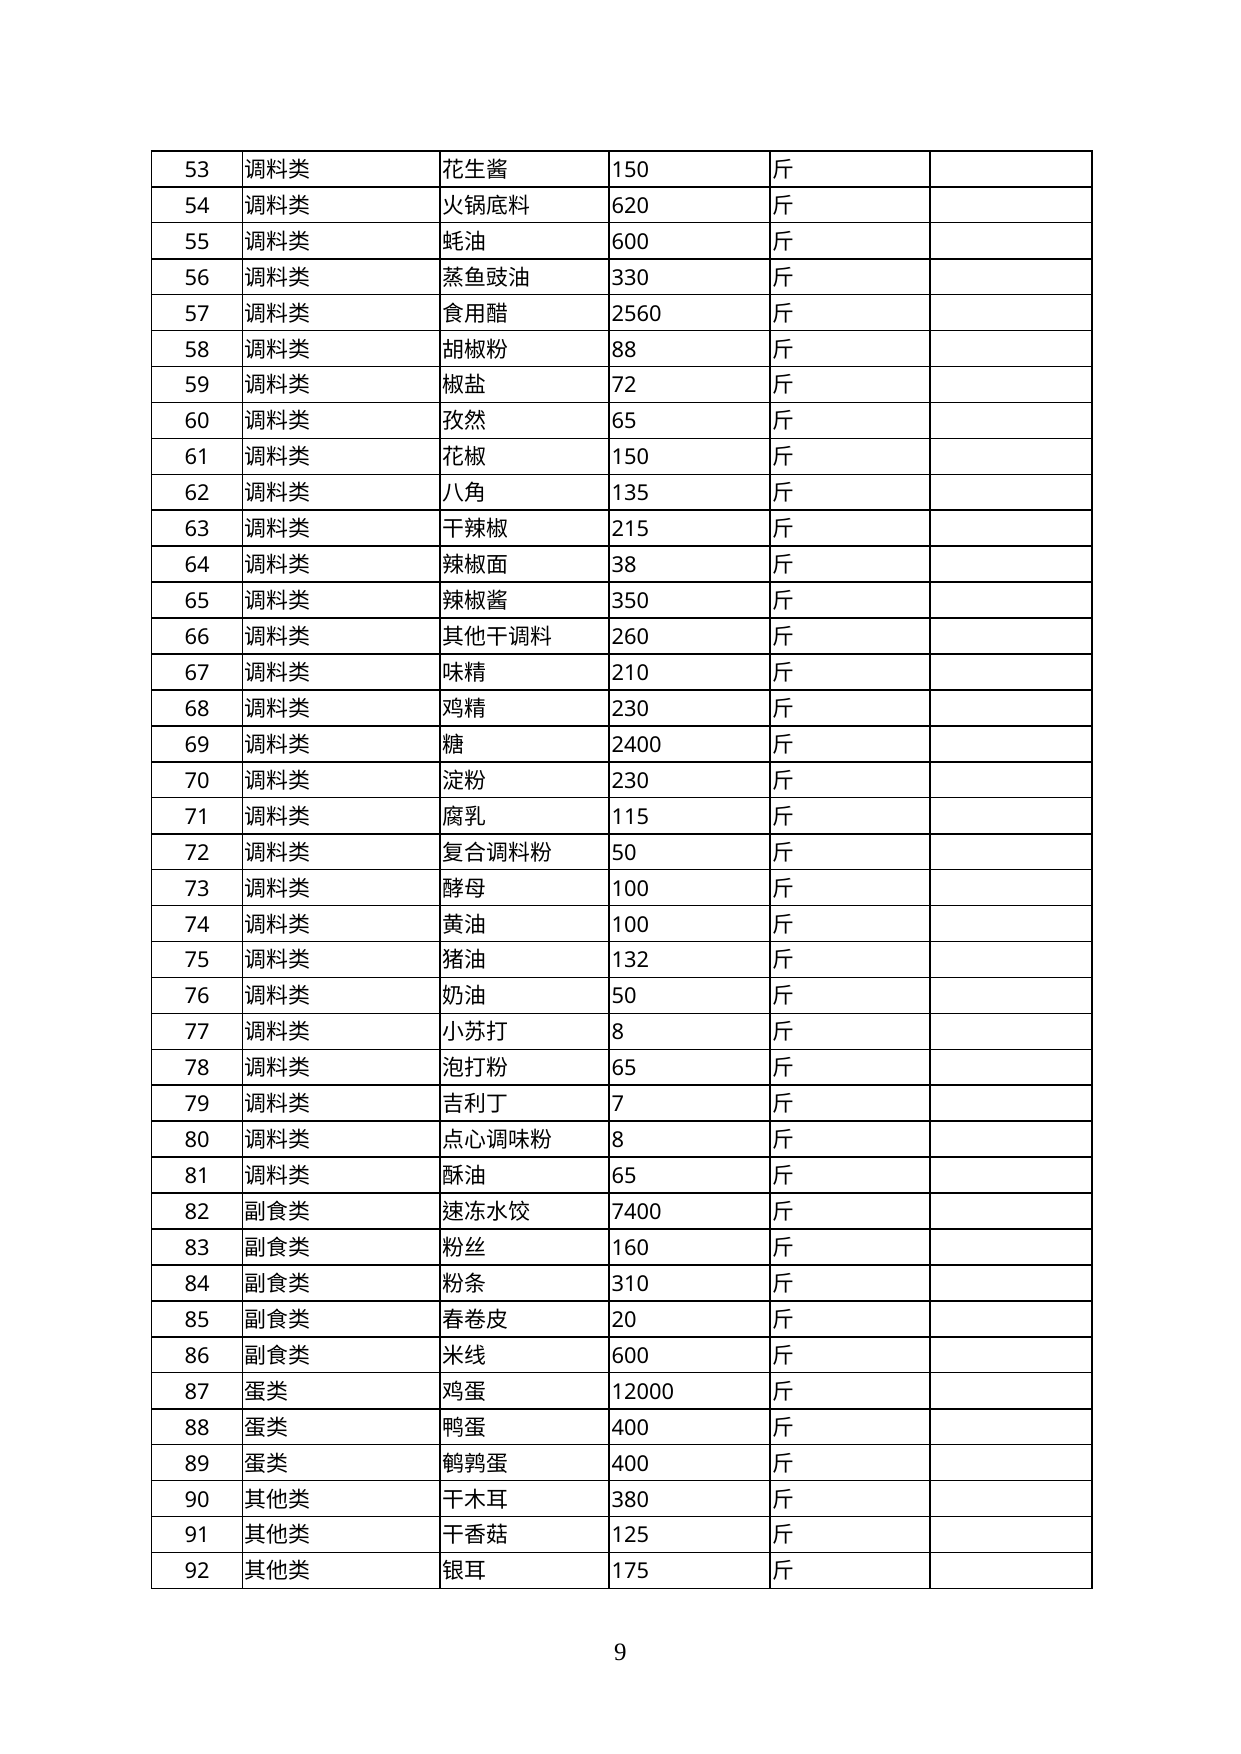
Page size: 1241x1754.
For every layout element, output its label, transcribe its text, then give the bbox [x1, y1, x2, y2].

table_cell 干木耳 [441, 1481, 608, 1516]
table_cell 辣椒面 [441, 547, 608, 581]
table_cell 400 [610, 1410, 769, 1444]
table_cell 61 [152, 439, 242, 473]
table_cell 160 [610, 1230, 769, 1264]
table_cell 斤 [771, 870, 929, 905]
table_cell 82 [152, 1194, 242, 1228]
table_cell 调料类 [243, 763, 439, 797]
table_cell 77 [152, 1014, 242, 1048]
table_cell 蛋类 [243, 1373, 439, 1408]
table_cell 310 [610, 1266, 769, 1300]
table_cell 62 [152, 475, 242, 509]
table_cell 230 [610, 763, 769, 797]
table_cell 89 [152, 1445, 242, 1480]
table_cell 速冻水饺 [441, 1194, 608, 1228]
table_cell 粉条 [441, 1266, 608, 1300]
table_cell [931, 1517, 1091, 1552]
table_cell [931, 223, 1091, 258]
table_cell [931, 188, 1091, 222]
table_cell 65 [610, 1158, 769, 1192]
table_cell 调料类 [243, 188, 439, 222]
table_cell 350 [610, 583, 769, 617]
table_cell 斤 [771, 1553, 929, 1587]
table_cell [931, 1410, 1091, 1444]
table_cell 调料类 [243, 583, 439, 617]
table_cell 鸭蛋 [441, 1410, 608, 1444]
table_cell 调料类 [243, 835, 439, 869]
table_cell 斤 [771, 403, 929, 437]
table_cell 糖 [441, 727, 608, 761]
table_cell 粉丝 [441, 1230, 608, 1264]
table_cell 63 [152, 511, 242, 545]
table_cell 斤 [771, 655, 929, 689]
table_cell 50 [610, 835, 769, 869]
table_cell 斤 [771, 547, 929, 581]
table_cell 84 [152, 1266, 242, 1300]
table_cell 其他干调料 [441, 619, 608, 653]
table_cell [931, 511, 1091, 545]
table_cell [931, 655, 1091, 689]
table_cell 75 [152, 942, 242, 977]
table_cell 55 [152, 223, 242, 258]
table_cell 斤 [771, 367, 929, 402]
table_cell 斤 [771, 511, 929, 545]
table_cell 调料类 [243, 223, 439, 258]
table_cell 斤 [771, 295, 929, 330]
table_cell 调料类 [243, 295, 439, 330]
table_cell 8 [610, 1122, 769, 1156]
table_cell 调料类 [243, 511, 439, 545]
table_cell 230 [610, 691, 769, 725]
table_cell 银耳 [441, 1553, 608, 1587]
table_cell 副食类 [243, 1302, 439, 1336]
table_cell 调料类 [243, 798, 439, 833]
table_cell 50 [610, 978, 769, 1012]
table_cell 斤 [771, 152, 929, 186]
table_cell 115 [610, 798, 769, 833]
table_cell 600 [610, 1338, 769, 1372]
table_cell [931, 763, 1091, 797]
table_cell 斤 [771, 188, 929, 222]
table_cell 孜然 [441, 403, 608, 437]
table_cell 泡打粉 [441, 1050, 608, 1084]
table_cell 175 [610, 1553, 769, 1587]
table_cell 斤 [771, 1050, 929, 1084]
table_cell 8 [610, 1014, 769, 1048]
table_cell 斤 [771, 1373, 929, 1408]
table_cell 76 [152, 978, 242, 1012]
table_cell 吉利丁 [441, 1086, 608, 1120]
table_cell 斤 [771, 1194, 929, 1228]
table_cell [931, 798, 1091, 833]
table_cell 72 [610, 367, 769, 402]
table_cell [931, 1553, 1091, 1587]
table_cell 67 [152, 655, 242, 689]
table_cell [931, 1086, 1091, 1120]
table_cell 620 [610, 188, 769, 222]
table_cell [931, 475, 1091, 509]
table_cell [931, 1481, 1091, 1516]
table_cell 斤 [771, 798, 929, 833]
table_cell [931, 367, 1091, 402]
table_cell [931, 727, 1091, 761]
table_cell 65 [152, 583, 242, 617]
table_cell 胡椒粉 [441, 331, 608, 366]
table_cell 味精 [441, 655, 608, 689]
table_cell 71 [152, 798, 242, 833]
table_cell 215 [610, 511, 769, 545]
table_cell [931, 1266, 1091, 1300]
table_cell 260 [610, 619, 769, 653]
table_cell 点心调味粉 [441, 1122, 608, 1156]
table_cell 斤 [771, 1086, 929, 1120]
table_cell 调料类 [243, 403, 439, 437]
table_cell 330 [610, 260, 769, 294]
table_cell 斤 [771, 1445, 929, 1480]
table_cell 斤 [771, 727, 929, 761]
table_cell [931, 260, 1091, 294]
table_cell 食用醋 [441, 295, 608, 330]
table_cell 鸡蛋 [441, 1373, 608, 1408]
table_cell [931, 1050, 1091, 1084]
table_cell [931, 331, 1091, 366]
table_cell [931, 152, 1091, 186]
table_cell 65 [610, 403, 769, 437]
table_cell 调料类 [243, 475, 439, 509]
table_cell 调料类 [243, 439, 439, 473]
table_cell 斤 [771, 439, 929, 473]
table_cell 85 [152, 1302, 242, 1336]
table_cell 蛋类 [243, 1445, 439, 1480]
table_cell 调料类 [243, 727, 439, 761]
table_cell 132 [610, 942, 769, 977]
table_cell 91 [152, 1517, 242, 1552]
table_cell 奶油 [441, 978, 608, 1012]
table_cell 72 [152, 835, 242, 869]
table_cell 副食类 [243, 1266, 439, 1300]
table_cell 调料类 [243, 331, 439, 366]
table_cell 58 [152, 331, 242, 366]
table_cell 干香菇 [441, 1517, 608, 1552]
table_cell 74 [152, 906, 242, 941]
table_cell 调料类 [243, 619, 439, 653]
table_cell 斤 [771, 835, 929, 869]
table_cell [931, 1302, 1091, 1336]
table_cell 斤 [771, 1266, 929, 1300]
table_cell 66 [152, 619, 242, 653]
table_cell 米线 [441, 1338, 608, 1372]
table_cell 小苏打 [441, 1014, 608, 1048]
table_cell [931, 1230, 1091, 1264]
table_cell 调料类 [243, 655, 439, 689]
table_cell [931, 1122, 1091, 1156]
table_cell 花生酱 [441, 152, 608, 186]
table_cell 79 [152, 1086, 242, 1120]
table_cell [931, 1014, 1091, 1048]
table_cell 斤 [771, 691, 929, 725]
table_cell 副食类 [243, 1338, 439, 1372]
table_cell 78 [152, 1050, 242, 1084]
table_cell 腐乳 [441, 798, 608, 833]
table_cell 54 [152, 188, 242, 222]
table_cell [931, 978, 1091, 1012]
table_cell 斤 [771, 1014, 929, 1048]
table_cell 调料类 [243, 942, 439, 977]
table_cell 69 [152, 727, 242, 761]
table_cell 斤 [771, 1481, 929, 1516]
table_cell 125 [610, 1517, 769, 1552]
table_cell 斤 [771, 1410, 929, 1444]
table_cell 蛋类 [243, 1410, 439, 1444]
table_cell 淀粉 [441, 763, 608, 797]
table_cell 210 [610, 655, 769, 689]
table_cell 辣椒酱 [441, 583, 608, 617]
table_cell 斤 [771, 1302, 929, 1336]
table_cell 92 [152, 1553, 242, 1587]
table_cell 斤 [771, 331, 929, 366]
table_cell 调料类 [243, 260, 439, 294]
table_cell 复合调料粉 [441, 835, 608, 869]
table_cell 90 [152, 1481, 242, 1516]
table_cell 副食类 [243, 1230, 439, 1264]
table_cell 斤 [771, 619, 929, 653]
table_cell 53 [152, 152, 242, 186]
table_cell [931, 1445, 1091, 1480]
table_cell 椒盐 [441, 367, 608, 402]
table_cell 斤 [771, 942, 929, 977]
table_cell 斤 [771, 1517, 929, 1552]
table_cell 斤 [771, 583, 929, 617]
table_cell 调料类 [243, 1158, 439, 1192]
table_cell 12000 [610, 1373, 769, 1408]
table_cell [931, 439, 1091, 473]
table_cell 88 [152, 1410, 242, 1444]
table_cell [931, 295, 1091, 330]
table_cell 20 [610, 1302, 769, 1336]
table_cell [931, 906, 1091, 941]
table_cell 蚝油 [441, 223, 608, 258]
table_cell [931, 942, 1091, 977]
table_cell [931, 691, 1091, 725]
table_cell 100 [610, 906, 769, 941]
table_cell 60 [152, 403, 242, 437]
table_cell 斤 [771, 906, 929, 941]
table_cell 斤 [771, 1338, 929, 1372]
table_cell 59 [152, 367, 242, 402]
table_cell 斤 [771, 1122, 929, 1156]
table_cell 调料类 [243, 1014, 439, 1048]
table_cell 调料类 [243, 870, 439, 905]
table_cell 100 [610, 870, 769, 905]
table_cell [931, 835, 1091, 869]
table_cell 68 [152, 691, 242, 725]
table_cell 600 [610, 223, 769, 258]
table_cell 其他类 [243, 1481, 439, 1516]
table_cell 斤 [771, 223, 929, 258]
table_cell 调料类 [243, 547, 439, 581]
table_cell 400 [610, 1445, 769, 1480]
table_cell 2560 [610, 295, 769, 330]
table_cell 其他类 [243, 1517, 439, 1552]
table_cell 81 [152, 1158, 242, 1192]
table_cell [931, 403, 1091, 437]
table_cell 鸡精 [441, 691, 608, 725]
table_cell 57 [152, 295, 242, 330]
table_cell 70 [152, 763, 242, 797]
table_cell 酵母 [441, 870, 608, 905]
table_cell [931, 1158, 1091, 1192]
table_cell 调料类 [243, 906, 439, 941]
table_cell 2400 [610, 727, 769, 761]
table_cell 87 [152, 1373, 242, 1408]
table_cell 调料类 [243, 1122, 439, 1156]
table_cell 猪油 [441, 942, 608, 977]
table_cell 135 [610, 475, 769, 509]
table_cell 其他类 [243, 1553, 439, 1587]
table_cell 花椒 [441, 439, 608, 473]
table_cell 64 [152, 547, 242, 581]
table_cell 斤 [771, 978, 929, 1012]
table_cell 蒸鱼豉油 [441, 260, 608, 294]
table_cell 80 [152, 1122, 242, 1156]
table_cell [931, 1338, 1091, 1372]
table_cell [931, 619, 1091, 653]
table_cell 150 [610, 152, 769, 186]
table_cell 调料类 [243, 1086, 439, 1120]
table_cell 干辣椒 [441, 511, 608, 545]
table_cell 调料类 [243, 978, 439, 1012]
table_cell 斤 [771, 1230, 929, 1264]
table_cell [931, 1373, 1091, 1408]
table_cell 150 [610, 439, 769, 473]
table_cell 380 [610, 1481, 769, 1516]
table_cell 调料类 [243, 1050, 439, 1084]
table_cell 斤 [771, 260, 929, 294]
table_cell [931, 547, 1091, 581]
table_cell 38 [610, 547, 769, 581]
table_cell 86 [152, 1338, 242, 1372]
table_cell 鹌鹑蛋 [441, 1445, 608, 1480]
table_cell 7400 [610, 1194, 769, 1228]
table_cell 调料类 [243, 367, 439, 402]
table_cell 斤 [771, 763, 929, 797]
table_cell 7 [610, 1086, 769, 1120]
table_cell 黄油 [441, 906, 608, 941]
table_cell 65 [610, 1050, 769, 1084]
table_cell 调料类 [243, 691, 439, 725]
table_cell 调料类 [243, 152, 439, 186]
table_cell 斤 [771, 475, 929, 509]
table_cell [931, 870, 1091, 905]
table_cell 斤 [771, 1158, 929, 1192]
table_cell 56 [152, 260, 242, 294]
table_cell [931, 583, 1091, 617]
table_cell 酥油 [441, 1158, 608, 1192]
table_cell [931, 1194, 1091, 1228]
table_cell 73 [152, 870, 242, 905]
table_cell 火锅底料 [441, 188, 608, 222]
table_cell 春卷皮 [441, 1302, 608, 1336]
table_cell 副食类 [243, 1194, 439, 1228]
table_cell 88 [610, 331, 769, 366]
table_cell 八角 [441, 475, 608, 509]
table_cell 83 [152, 1230, 242, 1264]
